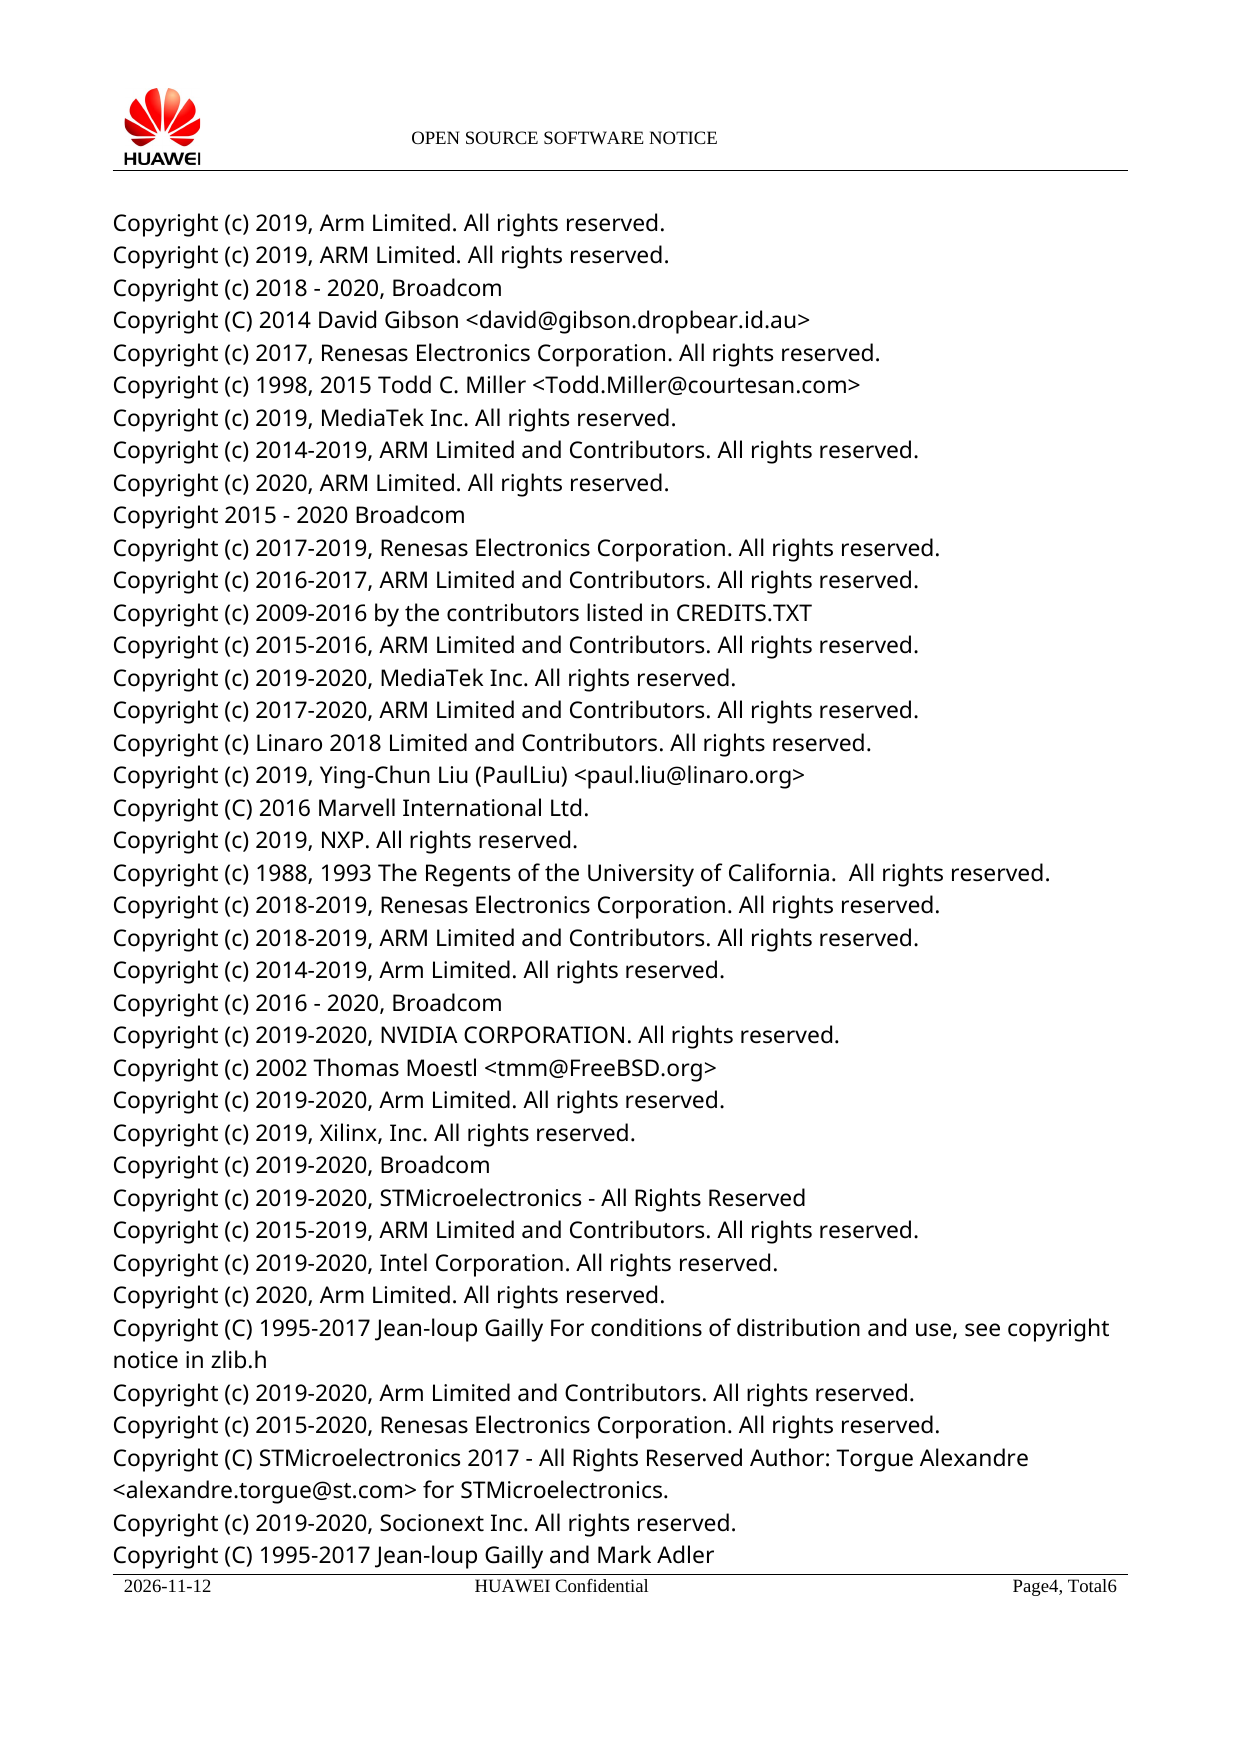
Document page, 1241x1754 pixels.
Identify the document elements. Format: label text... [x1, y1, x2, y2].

picture [124, 88, 201, 165]
